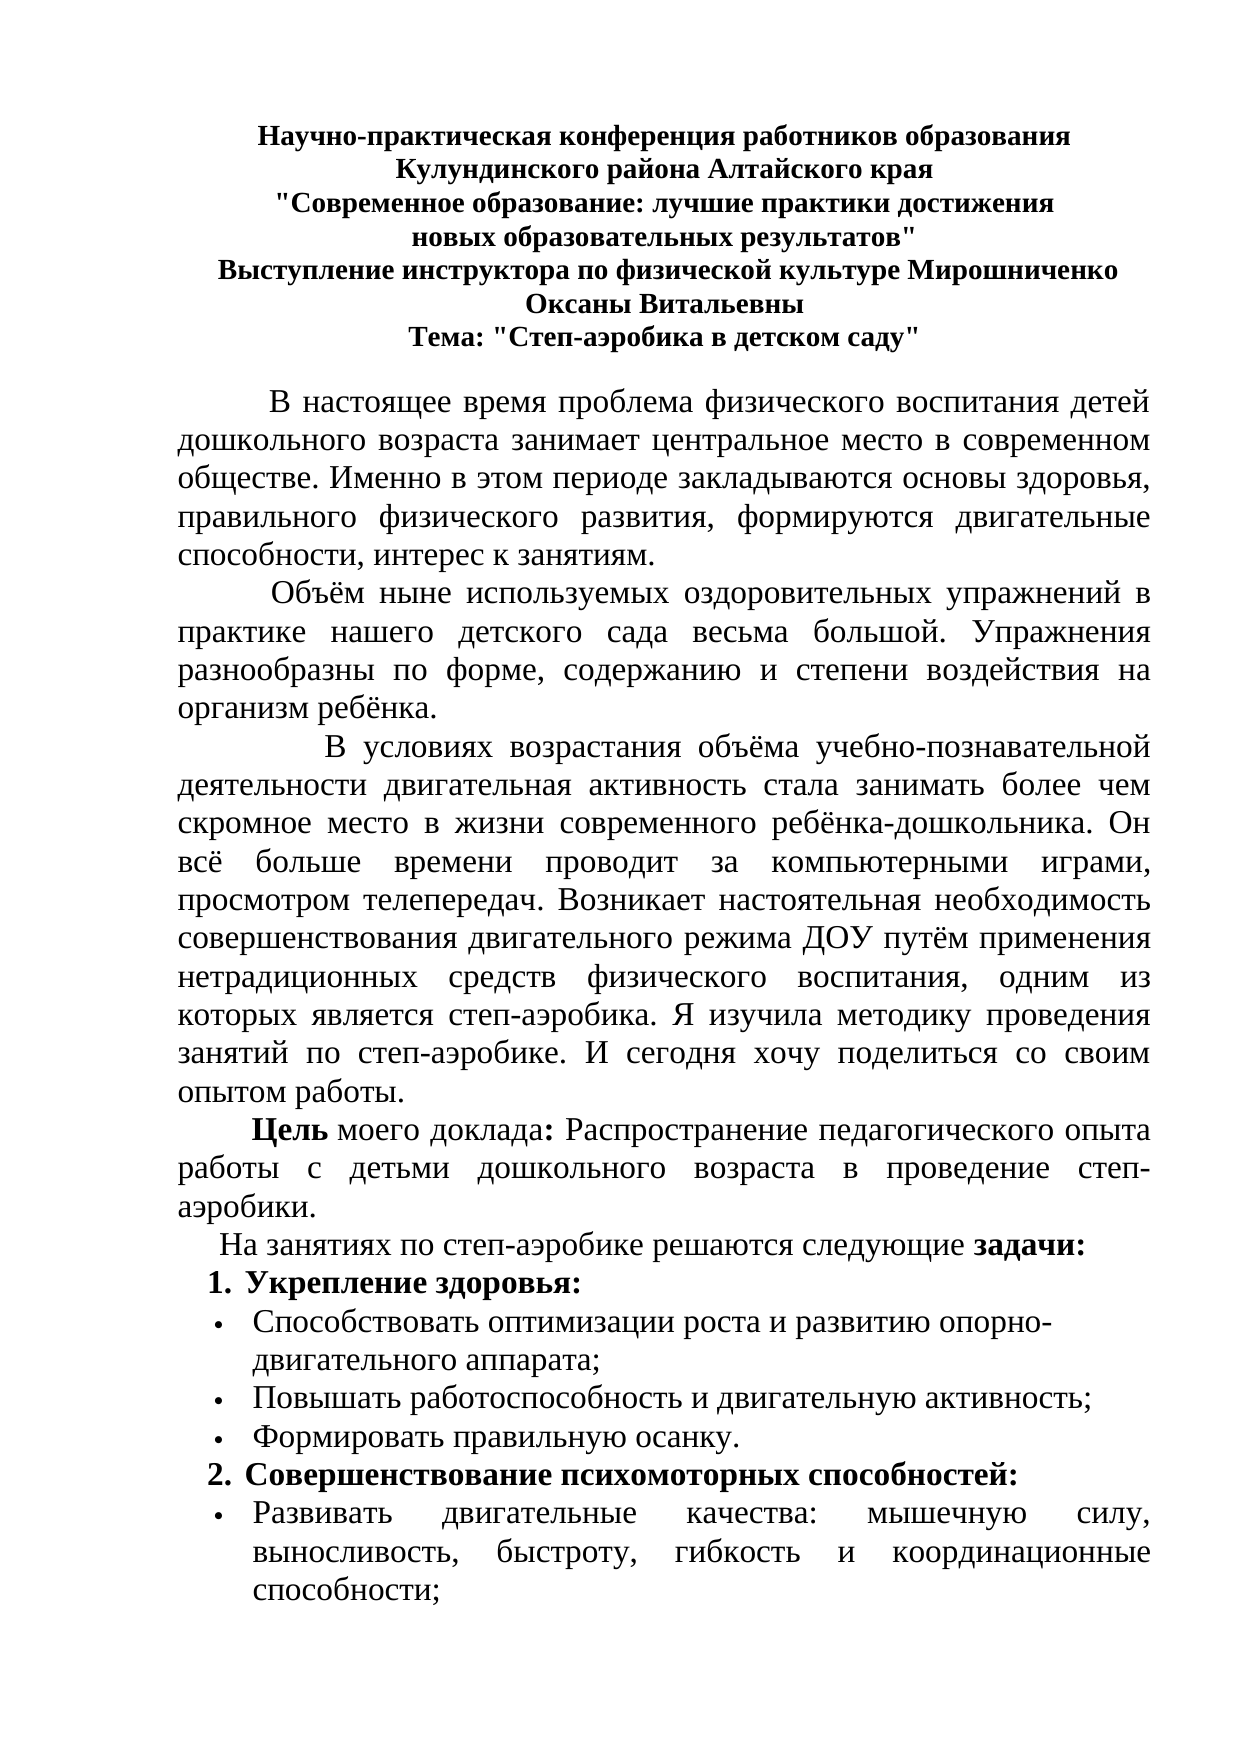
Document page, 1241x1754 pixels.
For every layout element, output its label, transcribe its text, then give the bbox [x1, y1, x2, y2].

list Совершенствование психомоторных способностей: [207, 1454, 1152, 1493]
list Укрепление здоровья: [207, 1263, 1152, 1301]
list Повышать работоспособность и двигательную активность; [215, 1378, 1152, 1416]
text Научно-практическая конференция работников образования Кулундинского района Алтайского края [177, 118, 1152, 185]
text Объём ныне используемых оздоровительных упражнений в практике нашего детского сада весьма большой. Упражнения разнообразны по форме, содержанию и степени воздействия на организм ребёнка. [177, 573, 1152, 726]
text В условиях возрастания объёма учебно-познавательной деятельности двигательная активность стала занимать более чем скромное место в жизни современного ребёнка-дошкольника. Он всё больше времени проводит за компьютерными играми, просмотром телепередач. Возникает настоятельная необходимость совершенствования двигательного режима ДОУ путём применения нетрадиционных средств физического воспитания, одним из которых является степ-аэробика. Я изучила методику проведения занятий по степ-аэробике. И сегодня хочу поделиться со своим опытом работы. [177, 726, 1152, 1109]
text В настоящее время проблема физического воспитания детей дошкольного возраста занимает центральное место в современном обществе. Именно в этом периоде закладываются основы здоровья, правильного физического развития, формируются двигательные способности, интерес к занятиям. [177, 381, 1152, 573]
text На занятиях по степ-аэробике решаются следующие задачи: [177, 1224, 1152, 1263]
text новых образовательных результатов" [177, 219, 1152, 252]
list Развивать двигательные качества: мышечную силу, выносливость, быстроту, гибкость и координационные способности; [215, 1493, 1152, 1608]
text Цель моего доклада: Распространение педагогического опыта работы с детьми дошкольного возраста в проведение степ-аэробики. [177, 1109, 1152, 1224]
text Выступление инструктора по физической культуре Мирошниченко Оксаны Витальевны [177, 252, 1152, 319]
text Тема: "Степ-аэробика в детском саду" [177, 319, 1152, 353]
list Способствовать оптимизации роста и развитию опорно-двигательного аппарата; [215, 1301, 1152, 1378]
list Формировать правильную осанку. [215, 1416, 1152, 1454]
text "Современное образование: лучшие практики достижения [177, 185, 1152, 219]
